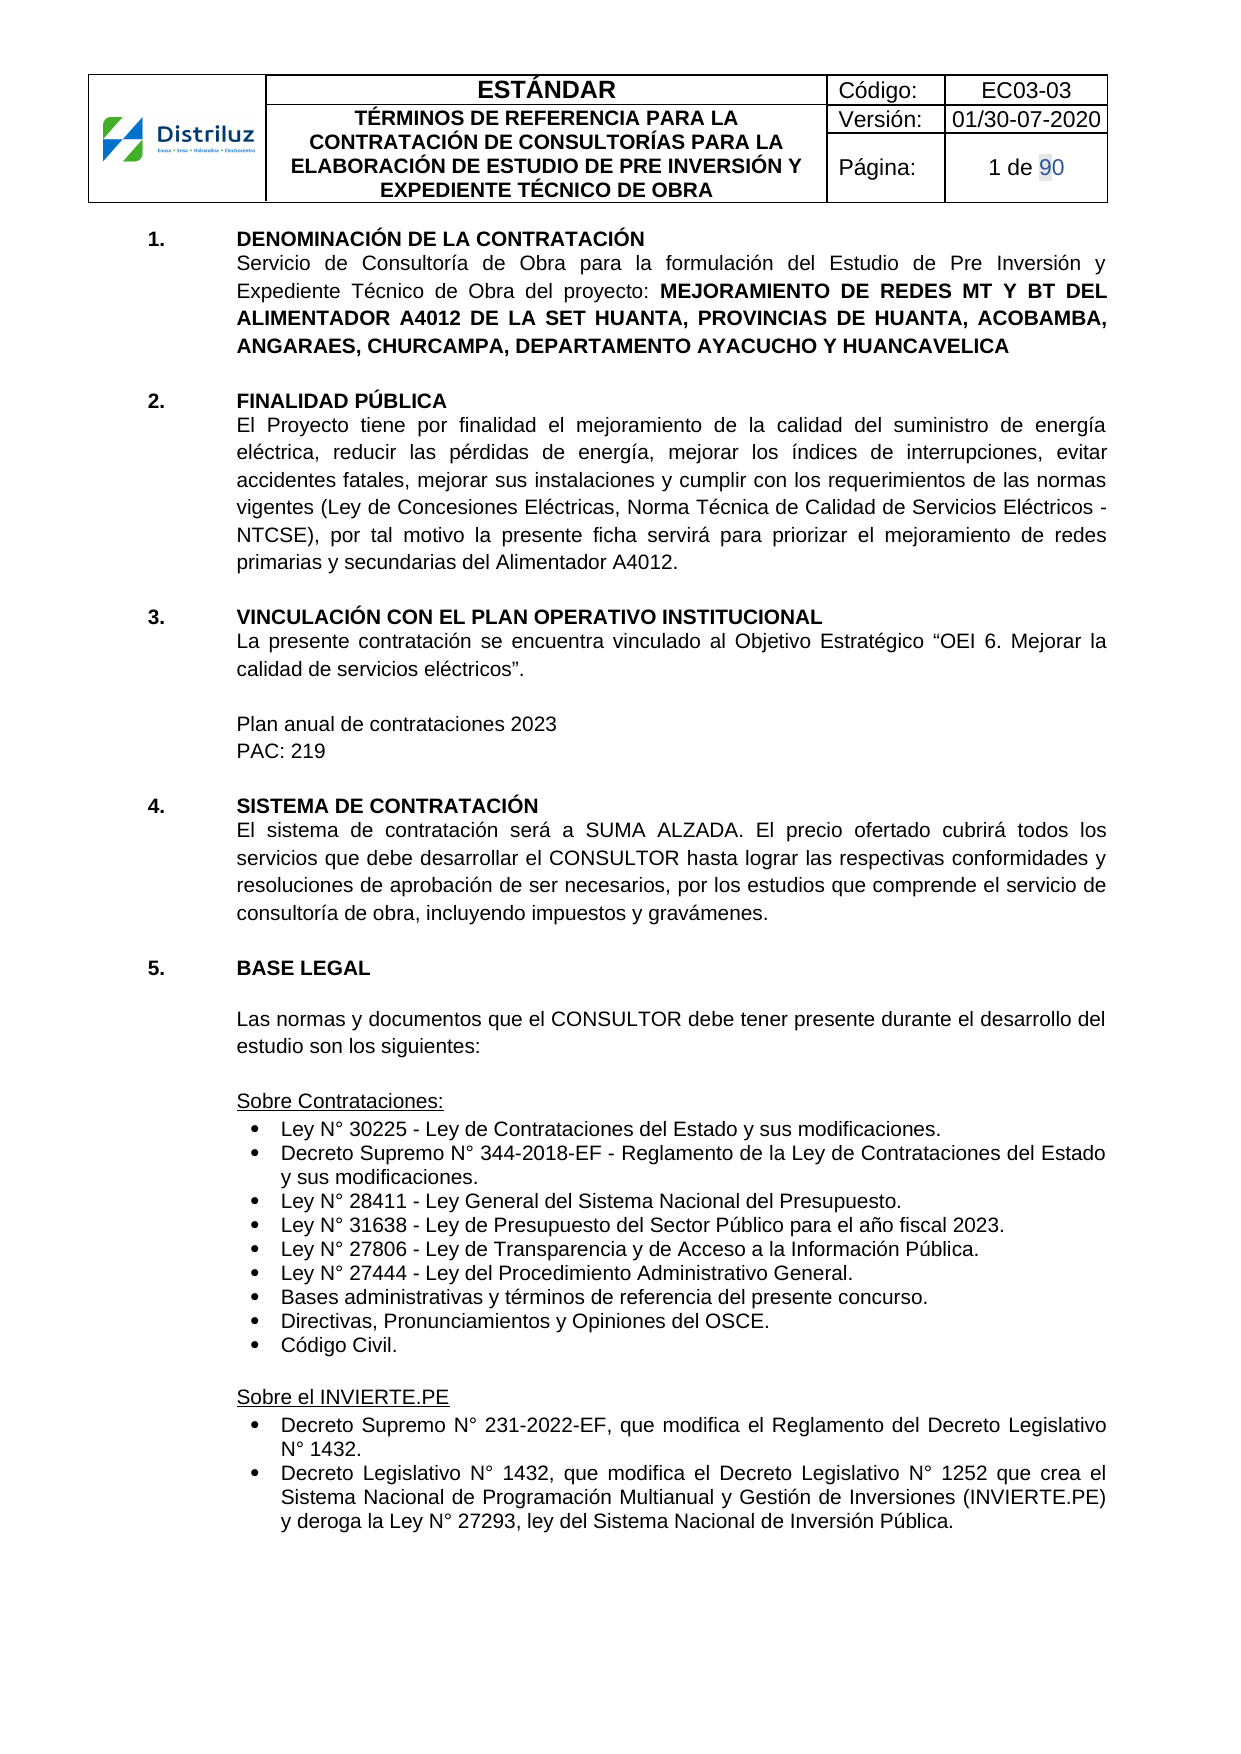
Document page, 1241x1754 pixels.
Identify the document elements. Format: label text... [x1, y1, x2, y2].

text La presente contratación se encuentra vinculado al Objetivo Estratégico “OEI 6. Mejorar la calidad de servicios eléctricos”. [236, 629, 1107, 680]
text BASE LEGAL [148, 955, 1107, 979]
text El sistema de contratación será a SUMA ALZADA. El precio ofertado cubrirá todos los servicios que debe desarrollar el CONSULTOR hasta lograr las respectivas conformidades y resoluciones de aprobación de ser necesarios, por los estudios que comprende el servicio de consultoría de obra, incluyendo impuestos y gravámenes. [236, 818, 1107, 924]
text Servicio de Consultoría de Obra para la formulación del Estudio de Pre Inversión y Expediente Técnico de Obra del proyecto: MEJORAMIENTO DE REDES MT Y BT DEL ALIMENTADOR A4012 DE LA SET HUANTA, PROVINCIAS DE HUANTA, ACOBAMBA, ANGARAES, CHURCAMPA, DEPARTAMENTO AYACUCHO Y HUANCAVELICA [236, 251, 1107, 357]
list Directivas, Pronunciamientos y Opiniones del OSCE. [251, 1309, 1107, 1333]
list Ley N° 27806 - Ley de Transparencia y de Acceso a la Información Pública. [251, 1237, 1107, 1261]
list Decreto Legislativo N° 1432, que modifica el Decreto Legislativo N° 1252 que crea el Sistema Nacional de Programación Multianual y Gestión de Inversiones (INVIERTE.PE) y deroga la Ley N° 27293, ley del Sistema Nacional de Inversión Pública. [251, 1460, 1107, 1532]
text El Proyecto tiene por finalidad el mejoramiento de la calidad del suministro de energía eléctrica, reducir las pérdidas de energía, mejorar los índices de interrupciones, evitar accidentes fatales, mejorar sus instalaciones y cumplir con los requerimientos de las normas vigentes (Ley de Concesiones Eléctricas, Norma Técnica de Calidad de Servicios Eléctricos - NTCSE), por tal motivo la presente ficha servirá para priorizar el mejoramiento de redes primarias y secundarias del Alimentador A4012. [236, 412, 1107, 574]
text Sobre Contrataciones: [236, 1089, 1107, 1113]
text SISTEMA DE CONTRATACIÓN [148, 794, 1107, 818]
list Ley N° 31638 - Ley de Presupuesto del Sector Público para el año fiscal 2023. [251, 1213, 1107, 1237]
text Plan anual de contrataciones 2023 [236, 711, 1107, 735]
text VINCULACIÓN CON EL PLAN OPERATIVO INSTITUCIONAL [148, 605, 1107, 629]
list Código Civil. [251, 1333, 1107, 1357]
list Ley N° 30225 - Ley de Contrataciones del Estado y sus modificaciones. [251, 1117, 1107, 1141]
text PAC: 219 [236, 739, 1107, 763]
list Ley N° 27444 - Ley del Procedimiento Administrativo General. [251, 1261, 1107, 1285]
text Sobre el INVIERTE.PE [236, 1385, 1107, 1409]
list Decreto Supremo N° 344-2018-EF - Reglamento de la Ley de Contrataciones del Estado y sus modificaciones. [251, 1141, 1107, 1189]
list Ley N° 28411 - Ley General del Sistema Nacional del Presupuesto. [251, 1189, 1107, 1213]
picture [100, 113, 257, 164]
text DENOMINACIÓN DE LA CONTRATACIÓN [148, 227, 1107, 251]
text FINALIDAD PÚBLICA [148, 388, 1107, 412]
text Las normas y documentos que el CONSULTOR debe tener presente durante el desarrollo del estudio son los siguientes: [236, 1007, 1107, 1058]
list Bases administrativas y términos de referencia del presente concurso. [251, 1285, 1107, 1309]
list Decreto Supremo N° 231-2022-EF, que modifica el Reglamento del Decreto Legislativo N° 1432. [251, 1412, 1107, 1460]
